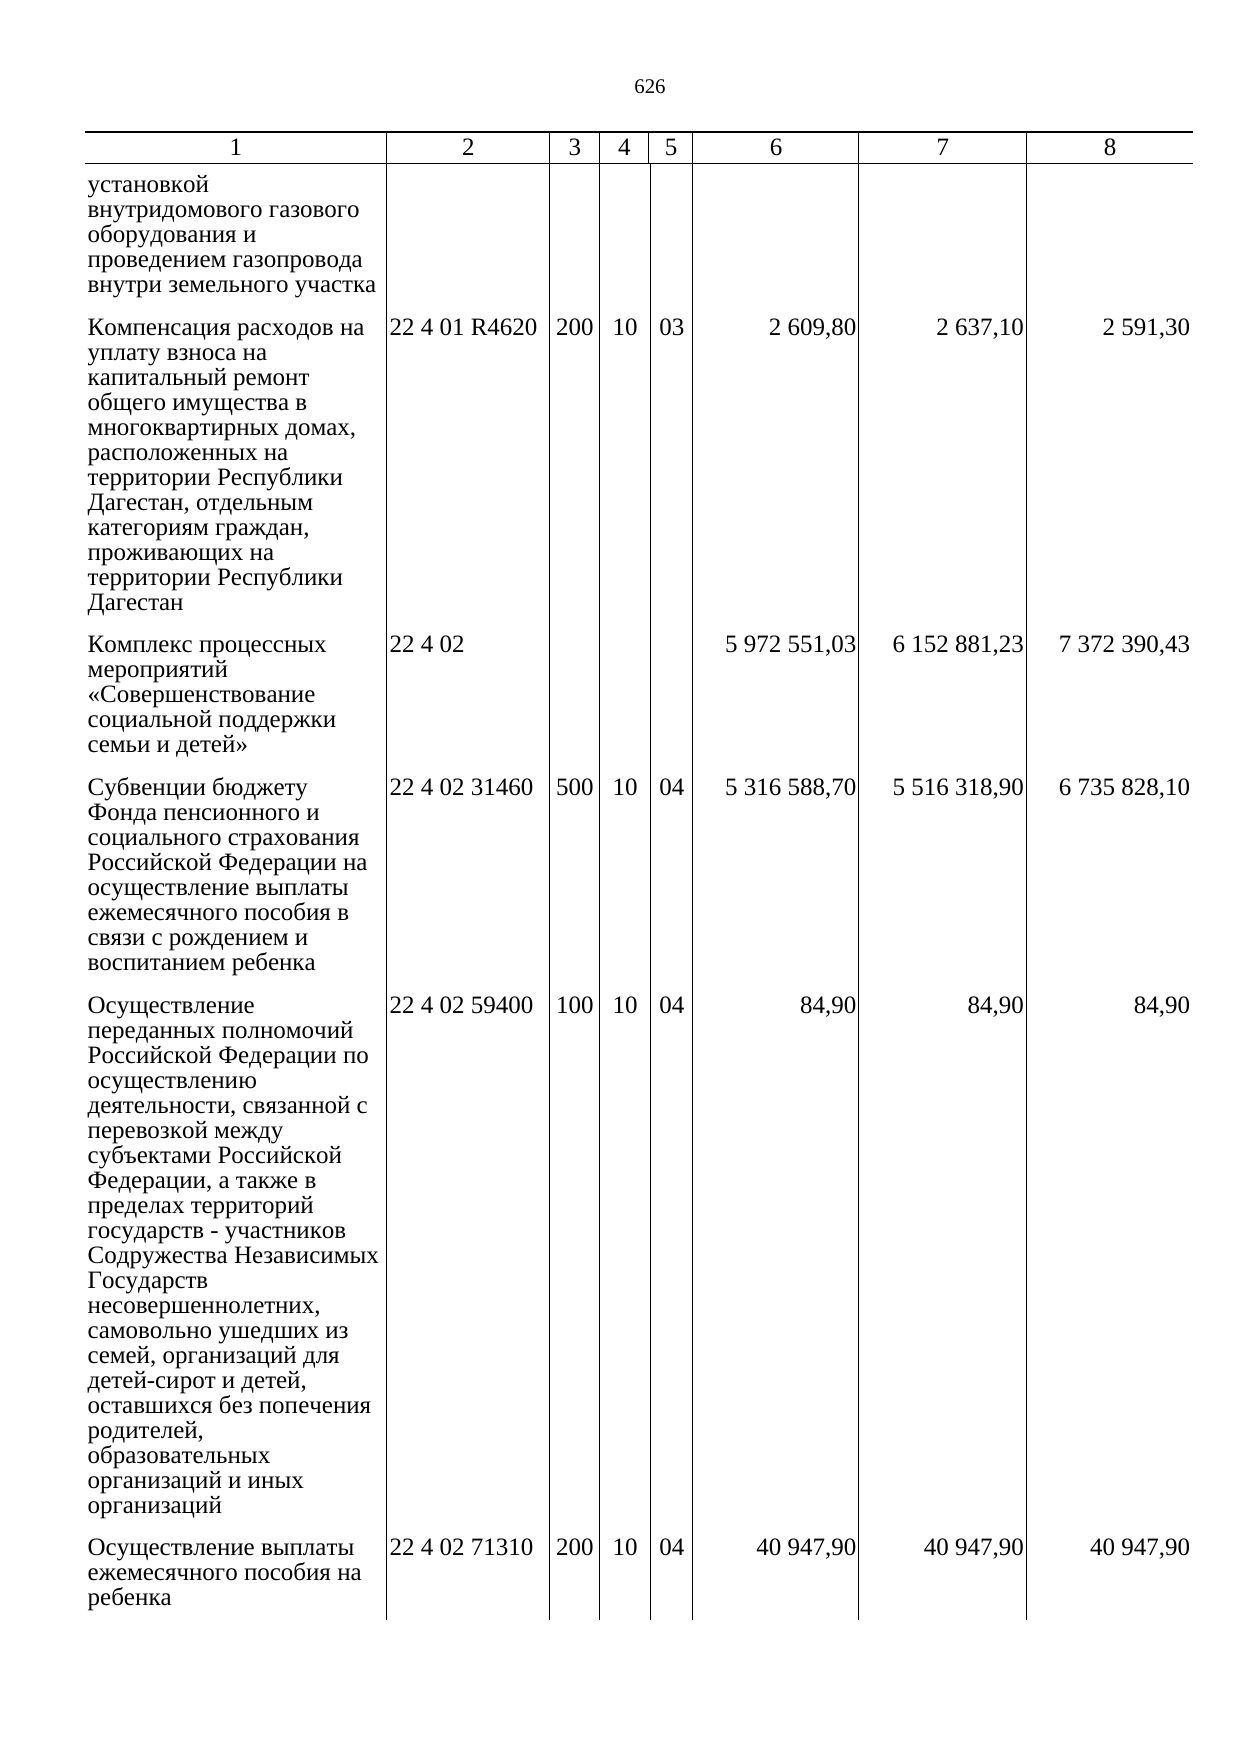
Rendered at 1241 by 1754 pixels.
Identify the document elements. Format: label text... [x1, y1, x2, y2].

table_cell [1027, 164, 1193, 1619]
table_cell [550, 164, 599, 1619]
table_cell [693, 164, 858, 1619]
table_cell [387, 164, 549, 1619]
table_header 7 [859, 133, 1026, 163]
table_header 1 [85, 133, 386, 163]
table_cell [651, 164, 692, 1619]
table_header 2 [387, 133, 549, 163]
table_header 5 [649, 133, 692, 163]
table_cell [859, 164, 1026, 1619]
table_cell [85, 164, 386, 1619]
table_header 8 [1027, 133, 1193, 163]
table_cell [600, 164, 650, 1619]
table_header 3 [550, 133, 599, 163]
table_header 6 [693, 133, 858, 163]
table_header 4 [600, 133, 648, 163]
